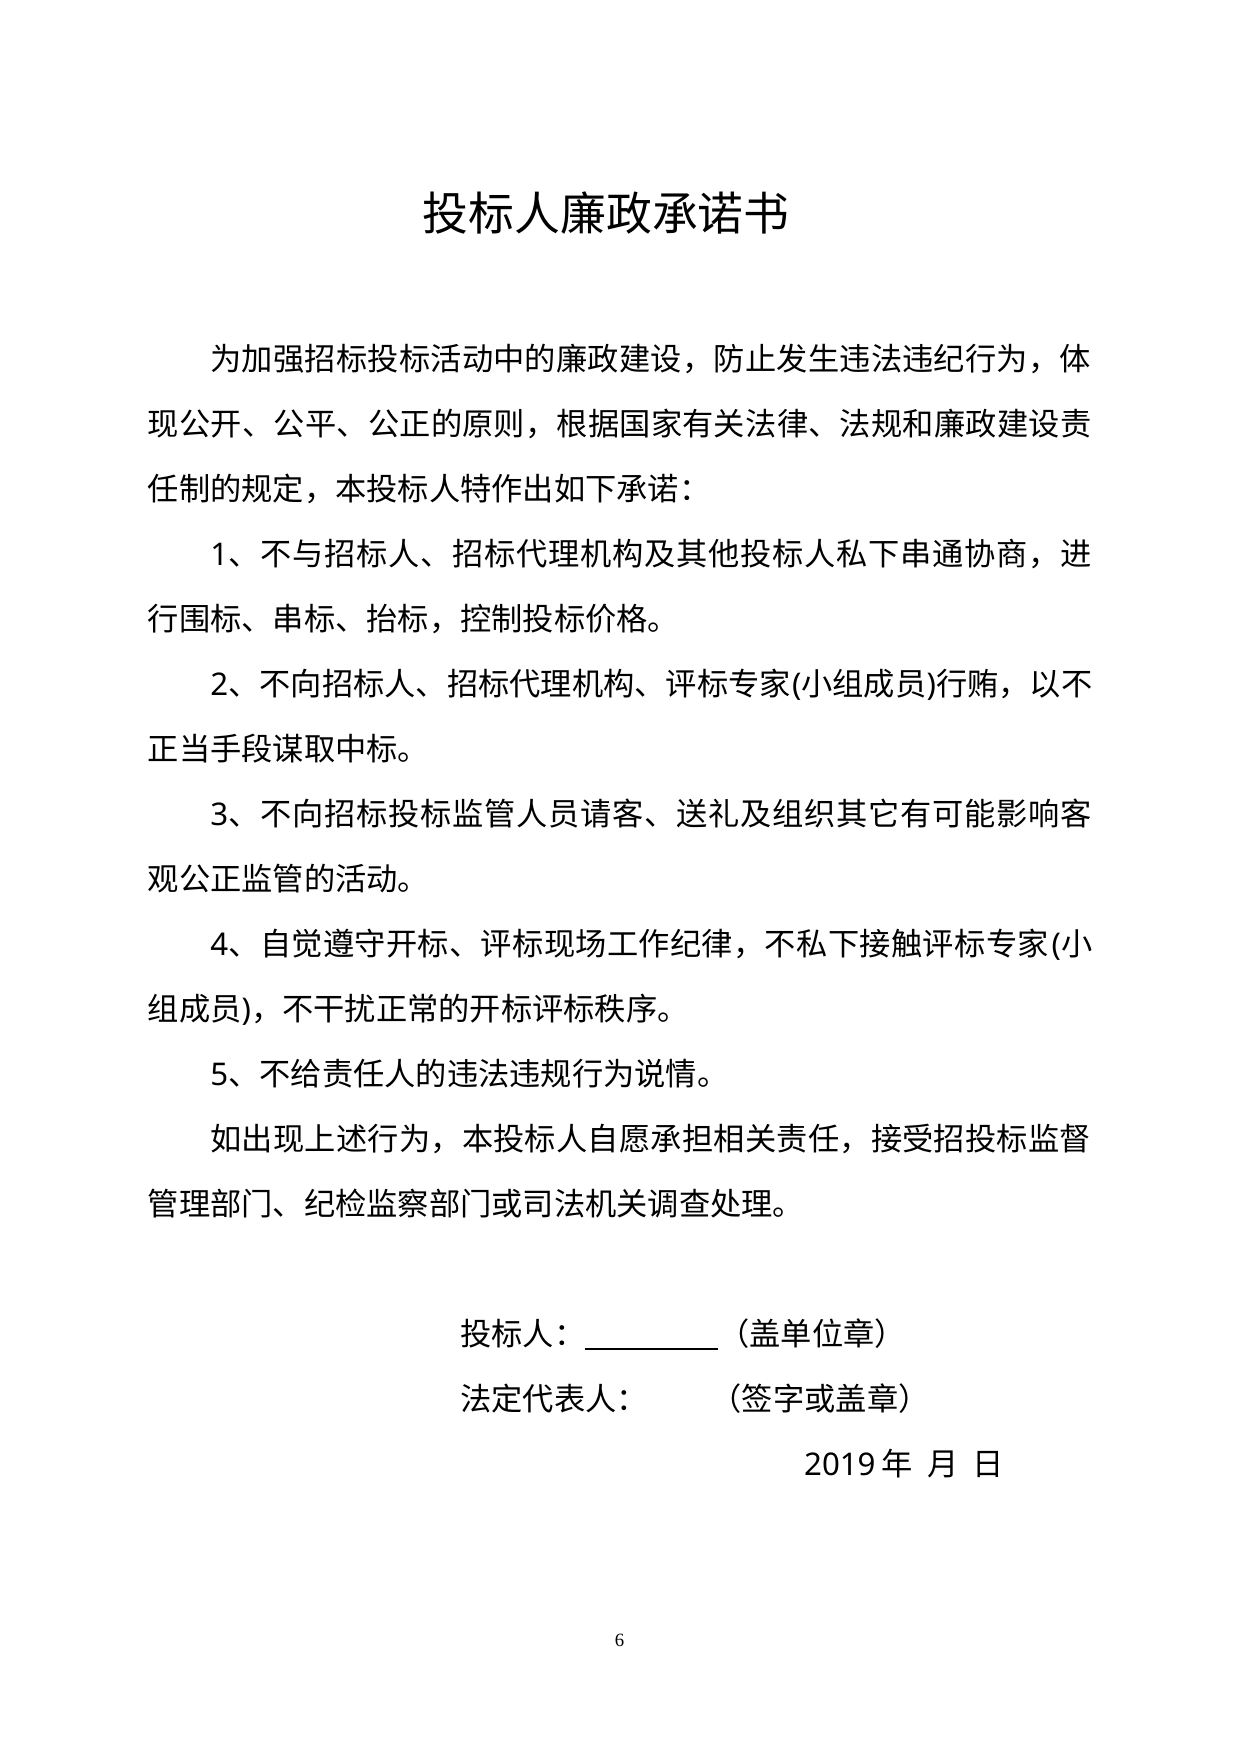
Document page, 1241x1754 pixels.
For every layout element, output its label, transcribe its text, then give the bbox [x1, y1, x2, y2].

text 4、自觉遵守开标、评标现场工作纪律，不私下接触评标专家(小组成员)，不干扰正常的开标评标秩序。 [148, 909, 1093, 1039]
text 3、不向招标投标监管人员请客、送礼及组织其它有可能影响客观公正监管的活动。 [148, 779, 1093, 909]
text 2、不向招标人、招标代理机构、评标专家(小组成员)行贿，以不正当手段谋取中标。 [148, 649, 1093, 779]
text 投标人廉政承诺书 [148, 162, 1093, 259]
text 投标人： （盖单位章） [148, 1299, 1093, 1364]
text 5、不给责任人的违法违规行为说情。 [148, 1039, 1093, 1104]
text 1、不与招标人、招标代理机构及其他投标人私下串通协商，进行围标、串标、抬标，控制投标价格。 [148, 519, 1093, 649]
text 法定代表人： （签字或盖章） [148, 1364, 1093, 1429]
text 如出现上述行为，本投标人自愿承担相关责任，接受招投标监督管理部门、纪检监察部门或司法机关调查处理。 [148, 1104, 1093, 1234]
text 2019年 月 日 [148, 1429, 1093, 1494]
text 为加强招标投标活动中的廉政建设，防止发生违法违纪行为，体现公开、公平、公正的原则，根据国家有关法律、法规和廉政建设责任制的规定，本投标人特作出如下承诺： [148, 324, 1093, 519]
